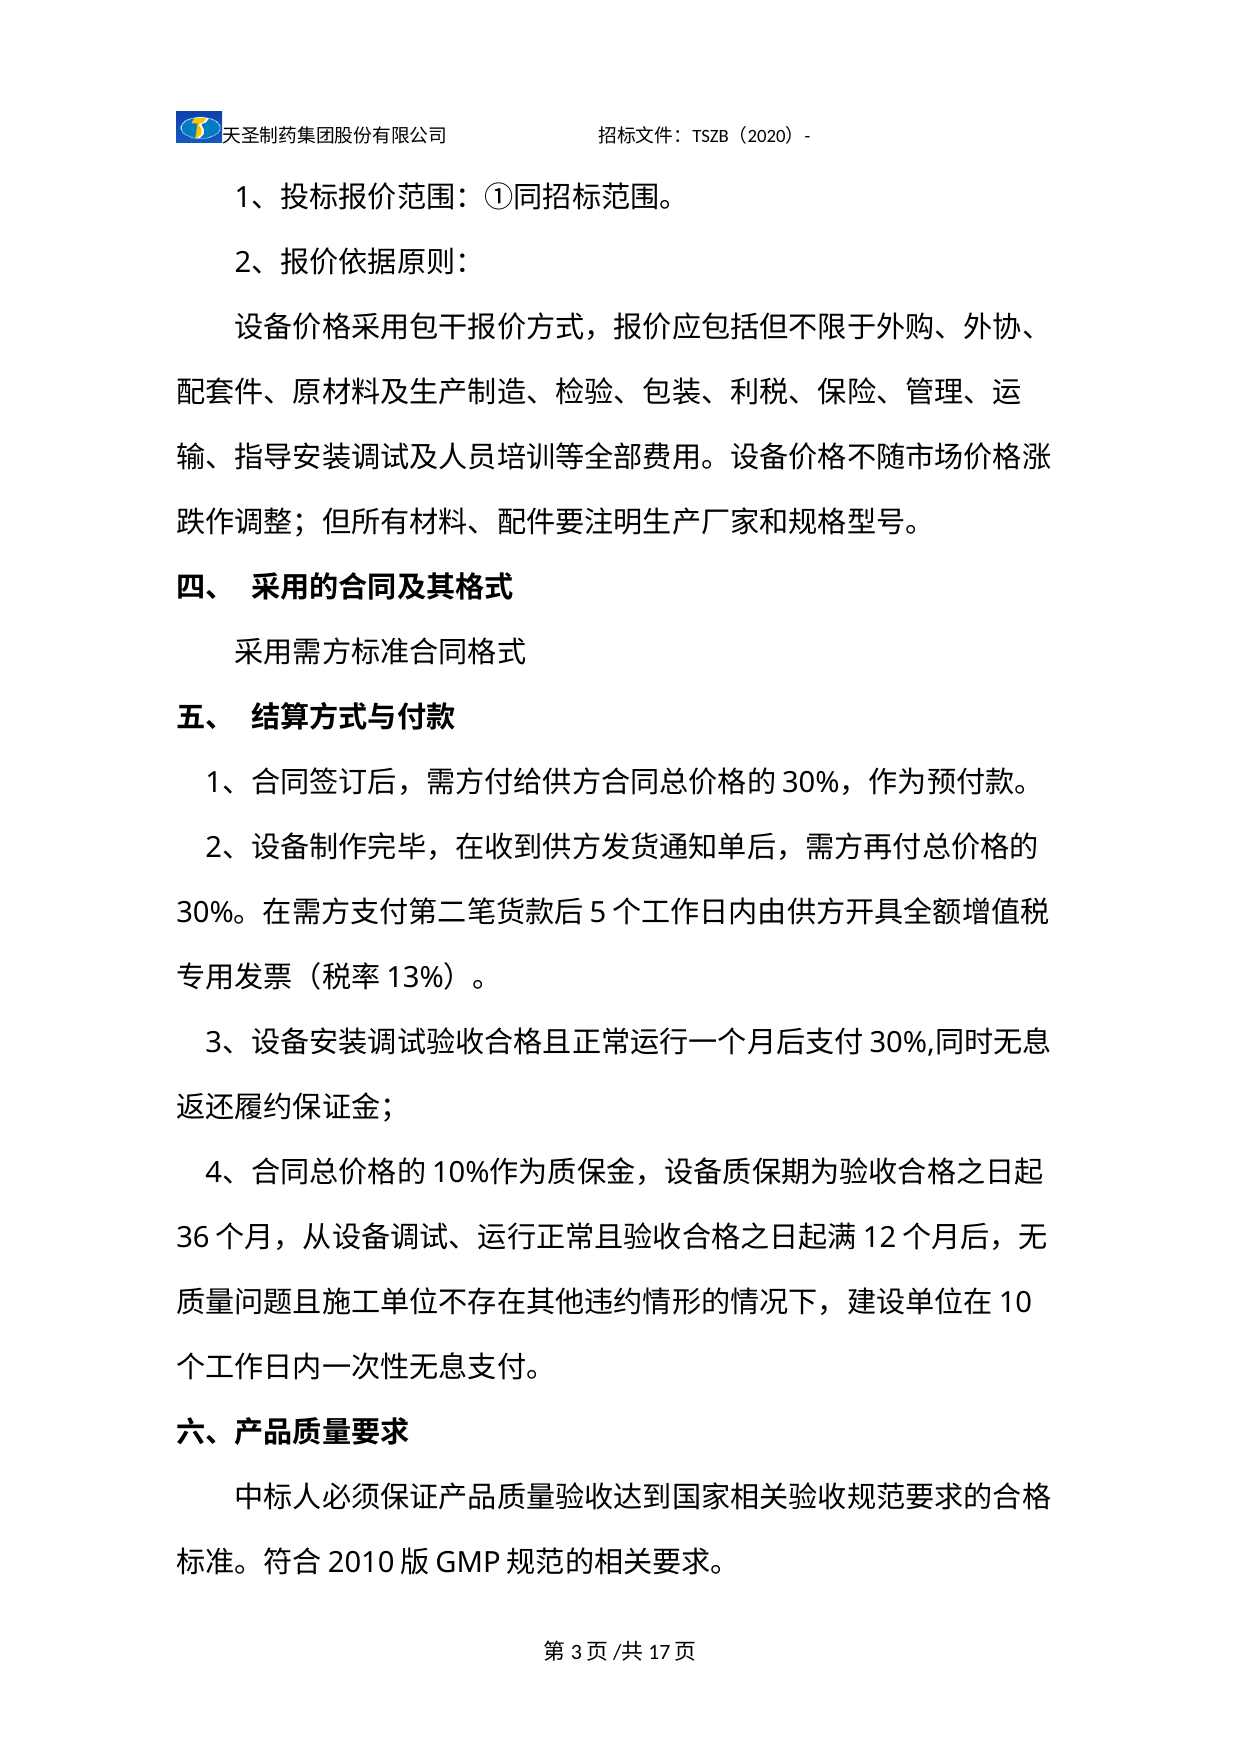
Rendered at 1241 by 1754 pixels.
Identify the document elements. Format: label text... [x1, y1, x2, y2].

text 1、投标报价范围：①同招标范围。 [176, 162, 1064, 227]
list 采用的合同及其格式 [176, 552, 1064, 617]
text 3、设备安装调试验收合格且正常运行一个月后支付30%,同时无息返还履约保证金； [176, 1007, 1064, 1137]
text 2、报价依据原则： [176, 227, 1064, 292]
text 中标人必须保证产品质量验收达到国家相关验收规范要求的合格标准。符合2010版GMP规范的相关要求。 [176, 1462, 1064, 1592]
picture [176, 111, 223, 143]
text 采用需方标准合同格式 [176, 617, 1064, 682]
text 设备价格采用包干报价方式，报价应包括但不限于外购、外协、配套件、原材料及生产制造、检验、包装、利税、保险、管理、运输、指导安装调试及人员培训等全部费用。设备价格不随市场价格涨跌作调整；但所有材料、配件要注明生产厂家和规格型号。 [176, 292, 1064, 552]
text 1、合同签订后，需方付给供方合同总价格的30%，作为预付款。 [176, 747, 1064, 812]
text 4、合同总价格的10%作为质保金，设备质保期为验收合格之日起36个月，从设备调试、运行正常且验收合格之日起满12个月后，无质量问题且施工单位不存在其他违约情形的情况下，建设单位在10个工作日内一次性无息支付。 [176, 1137, 1064, 1397]
text 2、设备制作完毕，在收到供方发货通知单后，需方再付总价格的30%。在需方支付第二笔货款后5个工作日内由供方开具全额增值税专用发票（税率13%）。 [176, 812, 1064, 1007]
list 结算方式与付款 [176, 682, 1064, 747]
text 六、产品质量要求 [176, 1397, 1064, 1462]
